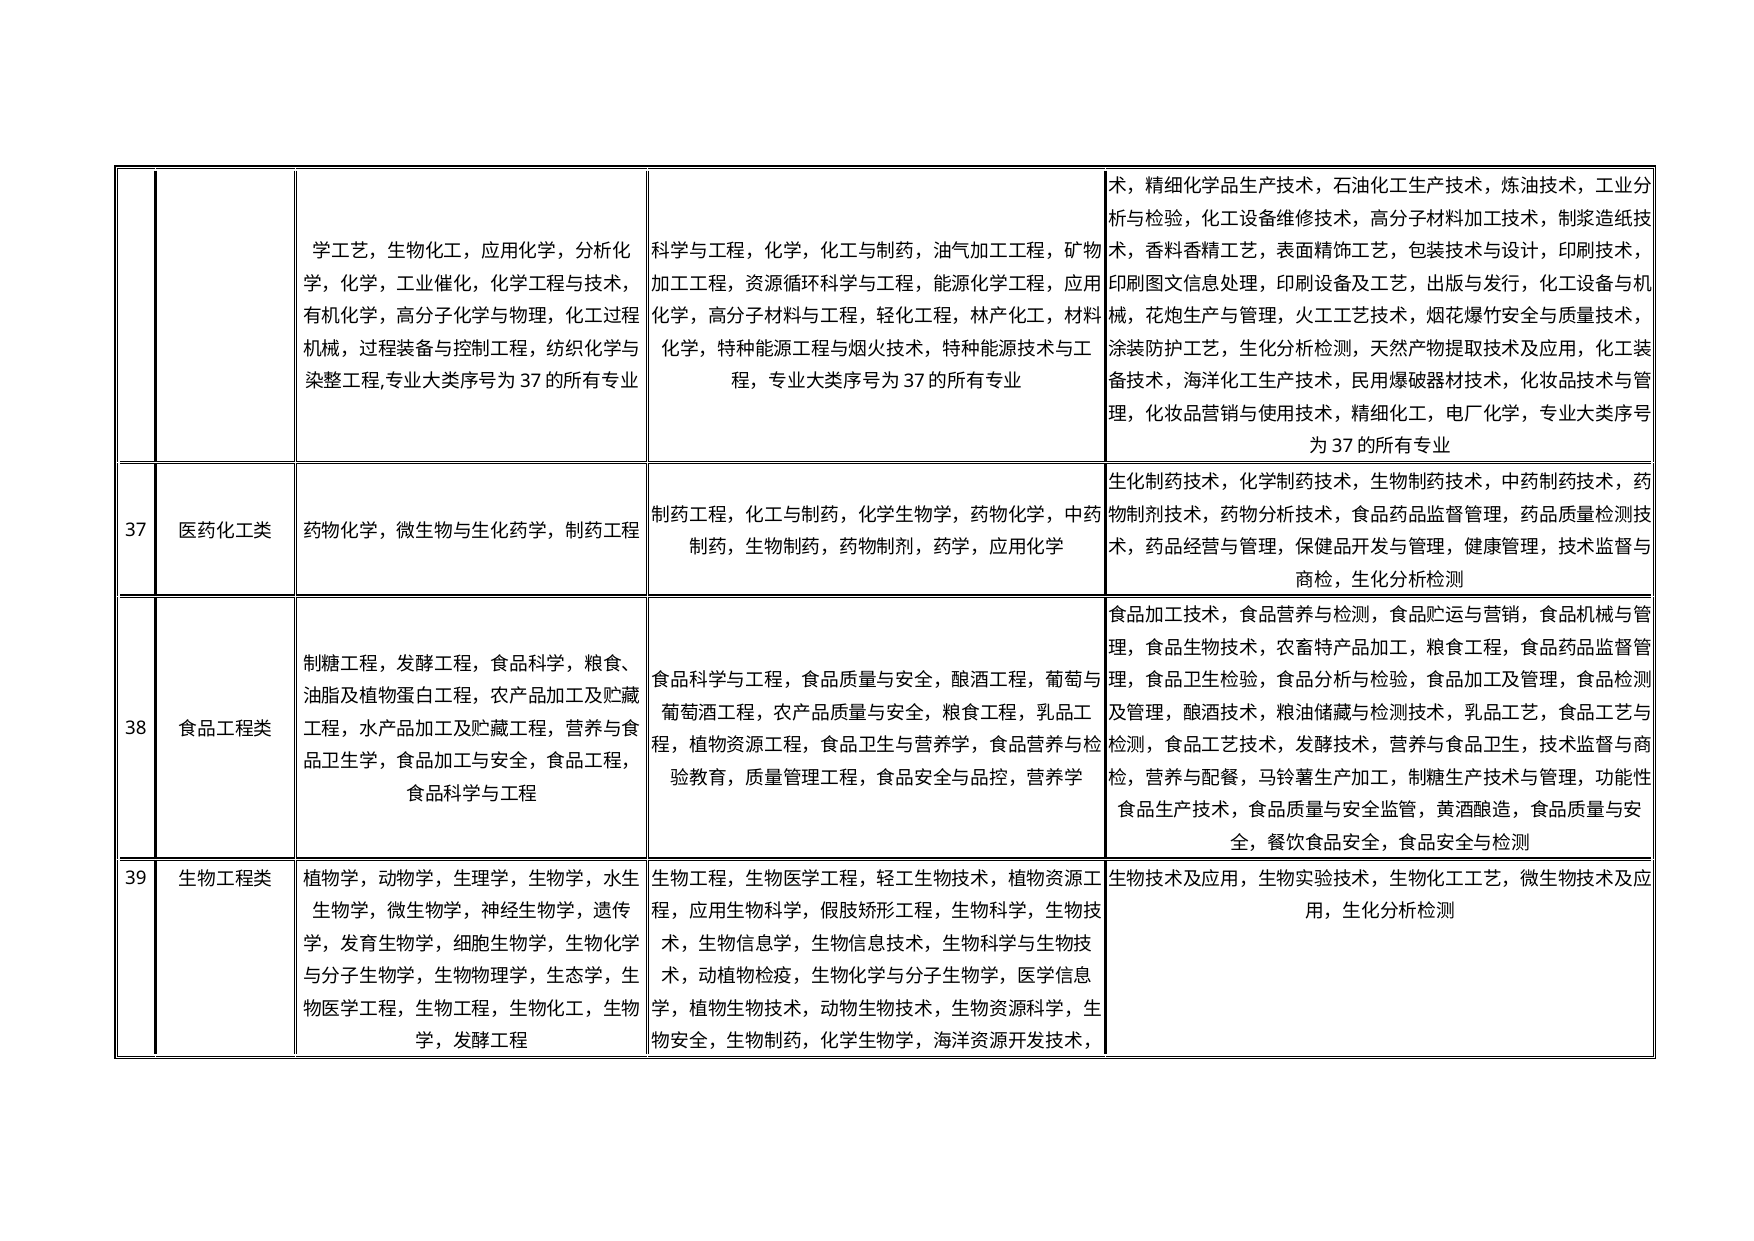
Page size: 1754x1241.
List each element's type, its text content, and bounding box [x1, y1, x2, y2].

table_cell 36 [118, 169, 155, 461]
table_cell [1105, 169, 1653, 461]
table_cell 食品加工技术，食品营养与检测，食品贮运与营销，食品机械与管理，食品生物技术，农畜特产品加工，粮食工程，食品药品监督管理，食品卫生检验，食品分析与检验，食品加工及管理，食品检测及管理，酿酒技术，粮油储藏与检测技术，乳品工艺，食品工艺与检测，食品工艺技术，发酵技术，营养与食品卫生，技术监督与商检，营养与配餐，马铃薯生产加工，制糖生产技术与管理，功能性食品生产技术，食品质量与安全监管，黄酒酿造，食品质量与安全，餐饮食品安全，食品安全与检测 [1107, 594, 1653, 857]
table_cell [1105, 857, 1653, 1056]
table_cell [648, 861, 1105, 1056]
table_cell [296, 169, 648, 461]
table_cell 药物化学，微生物与生化药学，制药工程 [297, 464, 646, 594]
table_cell 制药工程，化工与制药，化学生物学，药物化学，中药制药，生物制药，药物制剂，药学，应用化学 [649, 464, 1104, 594]
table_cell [648, 169, 1105, 461]
table_cell 37 [116, 461, 155, 594]
table_cell 生化制药技术，化学制药技术，生物制药技术，中药制药技术，药物制剂技术，药物分析技术，食品药品监督管理，药品质量检测技术，药品经营与管理，保健品开发与管理，健康管理，技术监督与商检，生化分析检测 [1105, 461, 1654, 594]
table_cell 食品科学与工程，食品质量与安全，酿酒工程，葡萄与葡萄酒工程，农产品质量与安全，粮食工程，乳品工程，植物资源工程，食品卫生与营养学，食品营养与检验教育，质量管理工程，食品安全与品控，营养学 [649, 598, 1104, 857]
table_cell 制糖工程，发酵工程，食品科学，粮食、油脂及植物蛋白工程，农产品加工及贮藏工程，水产品加工及贮藏工程，营养与食品卫生学，食品加工与安全，食品工程，食品科学与工程 [297, 598, 646, 857]
table_cell 生物工程类 [155, 861, 296, 1056]
table_cell 食品工程类 [157, 598, 294, 857]
table_cell 39 [118, 857, 155, 1056]
table_cell 医药化工类 [157, 464, 294, 594]
table_cell 化学工程类 [155, 169, 296, 461]
table_cell 38 [118, 594, 154, 857]
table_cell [296, 861, 648, 1056]
